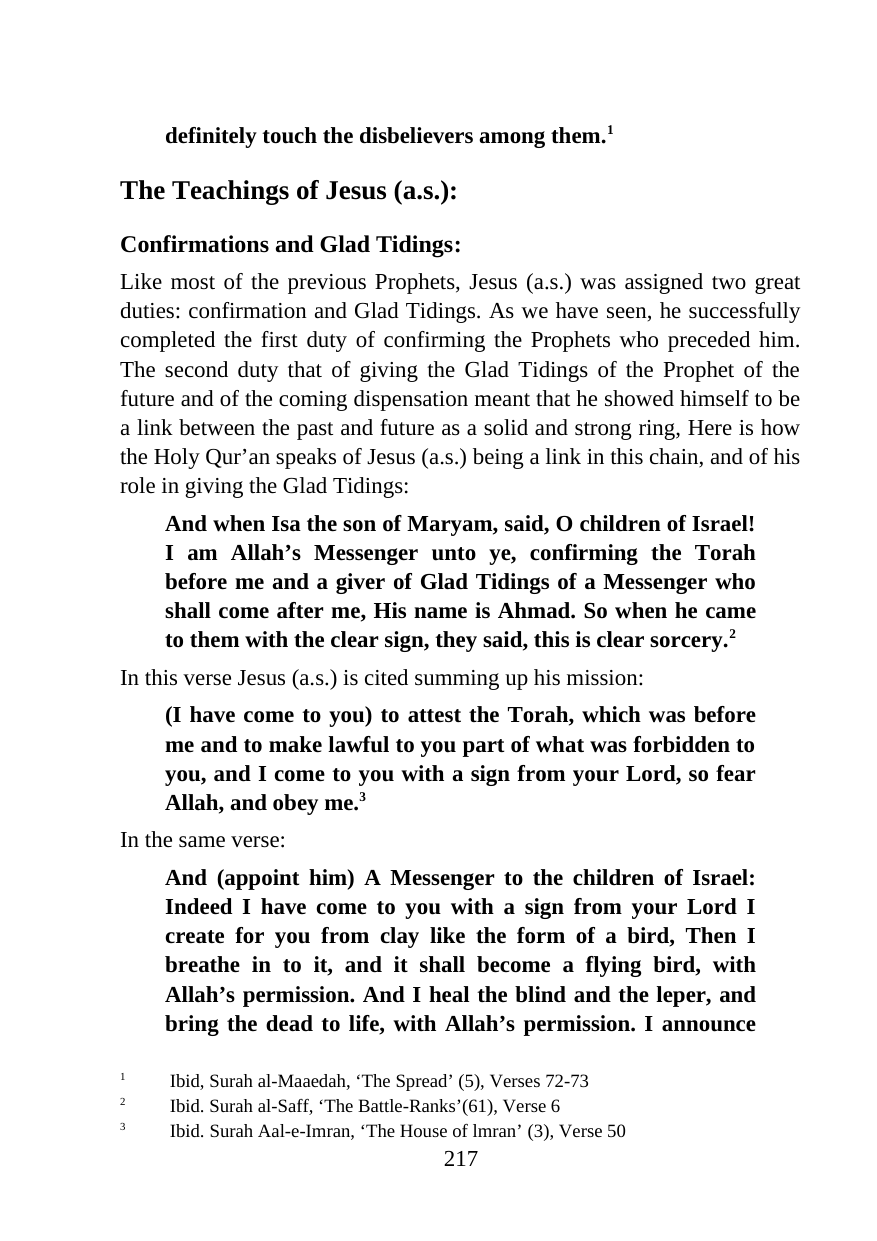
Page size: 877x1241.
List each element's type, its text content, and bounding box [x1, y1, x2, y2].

text In this verse Jesus (a.s.) is cited summing up his mission: [120, 662, 802, 691]
text (I have come to you) to attest the Torah, which was before me and to make lawful to you part of what was forbidden to you, and I come to you with a sign from your Lord, so fear Allah, and obey me. [165, 699, 757, 816]
text And when Isa the son of Maryam, said, O children of Israel! I am Allah’s Messenger unto ye, confirming the Torah before me and a giver of Glad Tidings of a Messenger who shall come after me, His name is Ahmad. So when he came to them with the clear sign, they said, this is clear sorcery. [165, 508, 757, 654]
text In the same verse: [120, 824, 802, 854]
text Like most of the previous Prophets, Jesus (a.s.) was assigned two great duties: confirmation and Glad Tidings. As we have seen, he successfully completed the first duty of confirming the Prophets who preceded him. The second duty that of giving the Glad Tidings of the Prophet of the future and of the coming dispensation meant that he showed himself to be a link between the past and future as a solid and strong ring, Here is how the Holy Qur’an speaks of Jesus (a.s.) being a link in this chain, and of his role in giving the Glad Tidings: [120, 266, 802, 499]
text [165, 862, 757, 1037]
subtitle The Teachings of Jesus (a.s.): [120, 174, 802, 205]
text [165, 120, 757, 149]
subtitle Confirmations and Glad Tidings: [120, 230, 802, 258]
